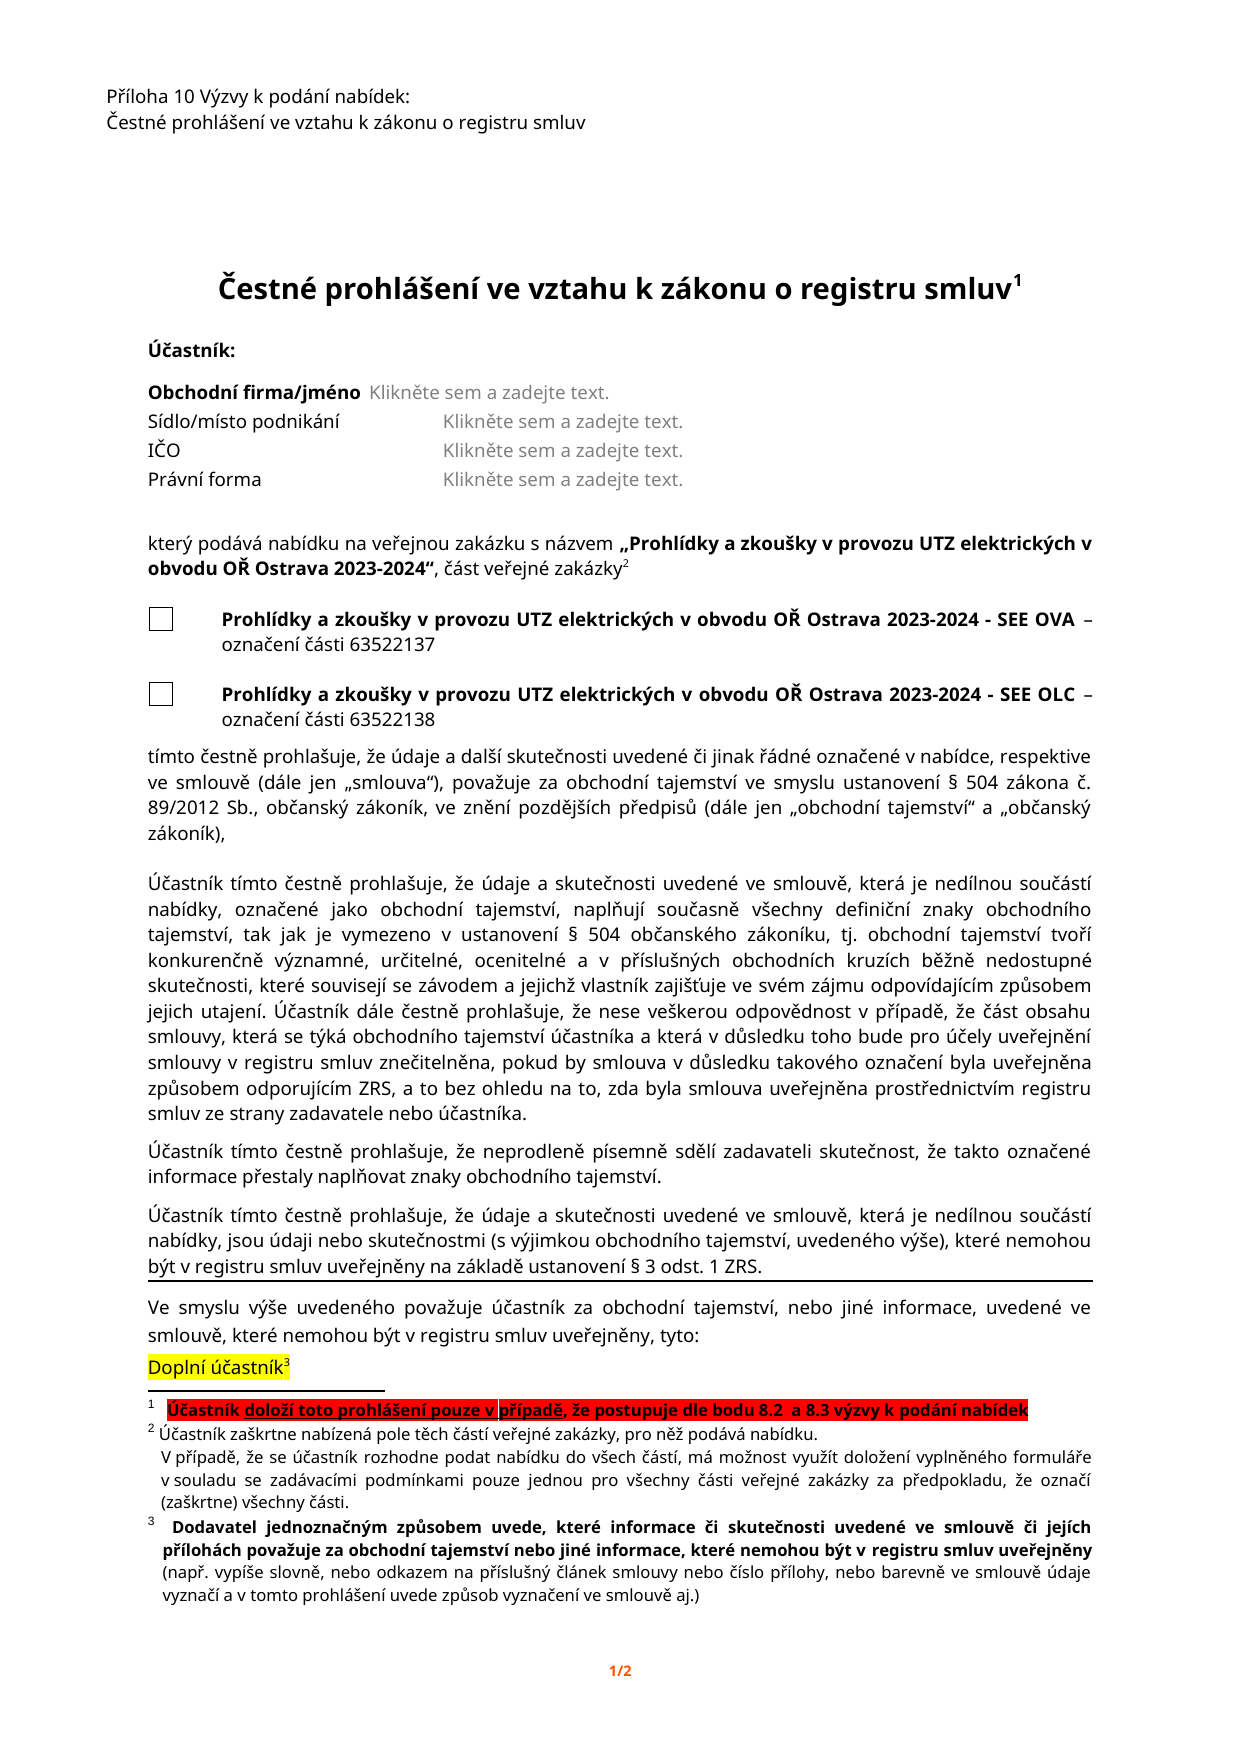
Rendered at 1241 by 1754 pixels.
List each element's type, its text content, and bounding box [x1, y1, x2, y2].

text Doplní účastník [148, 1351, 1092, 1380]
text Prohlídky a zkoušky v provozu UTZ elektrických v obvodu OŘ Ostrava 2023-2024 - SEE OVA – označení části 63522137 [148, 606, 1093, 656]
title Čestné prohlášení ve vztahu k zákonu o registru smluv [148, 268, 1093, 308]
text který podává nabídku na veřejnou zakázku s názvem „Prohlídky a zkoušky v provozu UTZ elektrických v obvodu OŘ Ostrava 2023-2024“, část veřejné zakázky [148, 530, 1093, 581]
text tímto čestně prohlašuje, že údaje a další skutečnosti uvedené či jinak řádné označené v nabídce, respektive ve smlouvě (dále jen „smlouva“), považuje za obchodní tajemství ve smyslu ustanovení § 504 zákona č. 89/2012 Sb., občanský zákoník, ve znění pozdějších předpisů (dále jen „obchodní tajemství“ a „občanský zákoník), [148, 743, 1093, 846]
text Účastník tímto čestně prohlašuje, že údaje a skutečnosti uvedené ve smlouvě, která je nedílnou součástí nabídky, jsou údaji nebo skutečnostmi (s výjimkou obchodního tajemství, uvedeného výše), které nemohou být v registru smluv uveřejněny na základě ustanovení § 3 odst. 1 ZRS. [148, 1202, 1093, 1280]
text Účastník tímto čestně prohlašuje, že údaje a skutečnosti uvedené ve smlouvě, která je nedílnou součástí nabídky, označené jako obchodní tajemství, naplňují současně všechny definiční znaky obchodního tajemství, tak jak je vymezeno v ustanovení § 504 občanského zákoníku, tj. obchodní tajemství tvoří konkurenčně významné, určitelné, ocenitelné a v příslušných obchodních kruzích běžně nedostupné skutečnosti, které souvisejí se závodem a jejichž vlastník zajišťuje ve svém zájmu odpovídajícím způsobem jejich utajení. Účastník dále čestně prohlašuje, že nese veškerou odpovědnost v případě, že část obsahu smlouvy, která se týká obchodního tajemství účastníka a která v důsledku toho bude pro účely uveřejnění smlouvy v registru smluv znečitelněna, pokud by smlouva v důsledku takového označení byla uveřejněna způsobem odporujícím ZRS, a to bez ohledu na to, zda byla smlouva uveřejněna prostřednictvím registru smluv ze strany zadavatele nebo účastníka. [148, 871, 1093, 1126]
text Prohlídky a zkoušky v provozu UTZ elektrických v obvodu OŘ Ostrava 2023-2024 - SEE OLC – označení části 63522138 [148, 681, 1093, 731]
text IČO [148, 434, 1093, 463]
text Obchodní firma/jméno [148, 376, 1093, 405]
text Sídlo/místo podnikání [148, 405, 1093, 434]
text Účastník: [148, 333, 1093, 364]
text Účastník tímto čestně prohlašuje, že neprodleně písemně sdělí zadavateli skutečnost, že takto označené informace přestaly naplňovat znaky obchodního tajemství. [148, 1138, 1093, 1189]
text Ve smyslu výše uvedeného považuje účastník za obchodní tajemství, nebo jiné informace, uvedené ve smlouvě, které nemohou být v registru smluv uveřejněny, tyto: [148, 1294, 1092, 1348]
text Právní forma [148, 463, 1093, 492]
